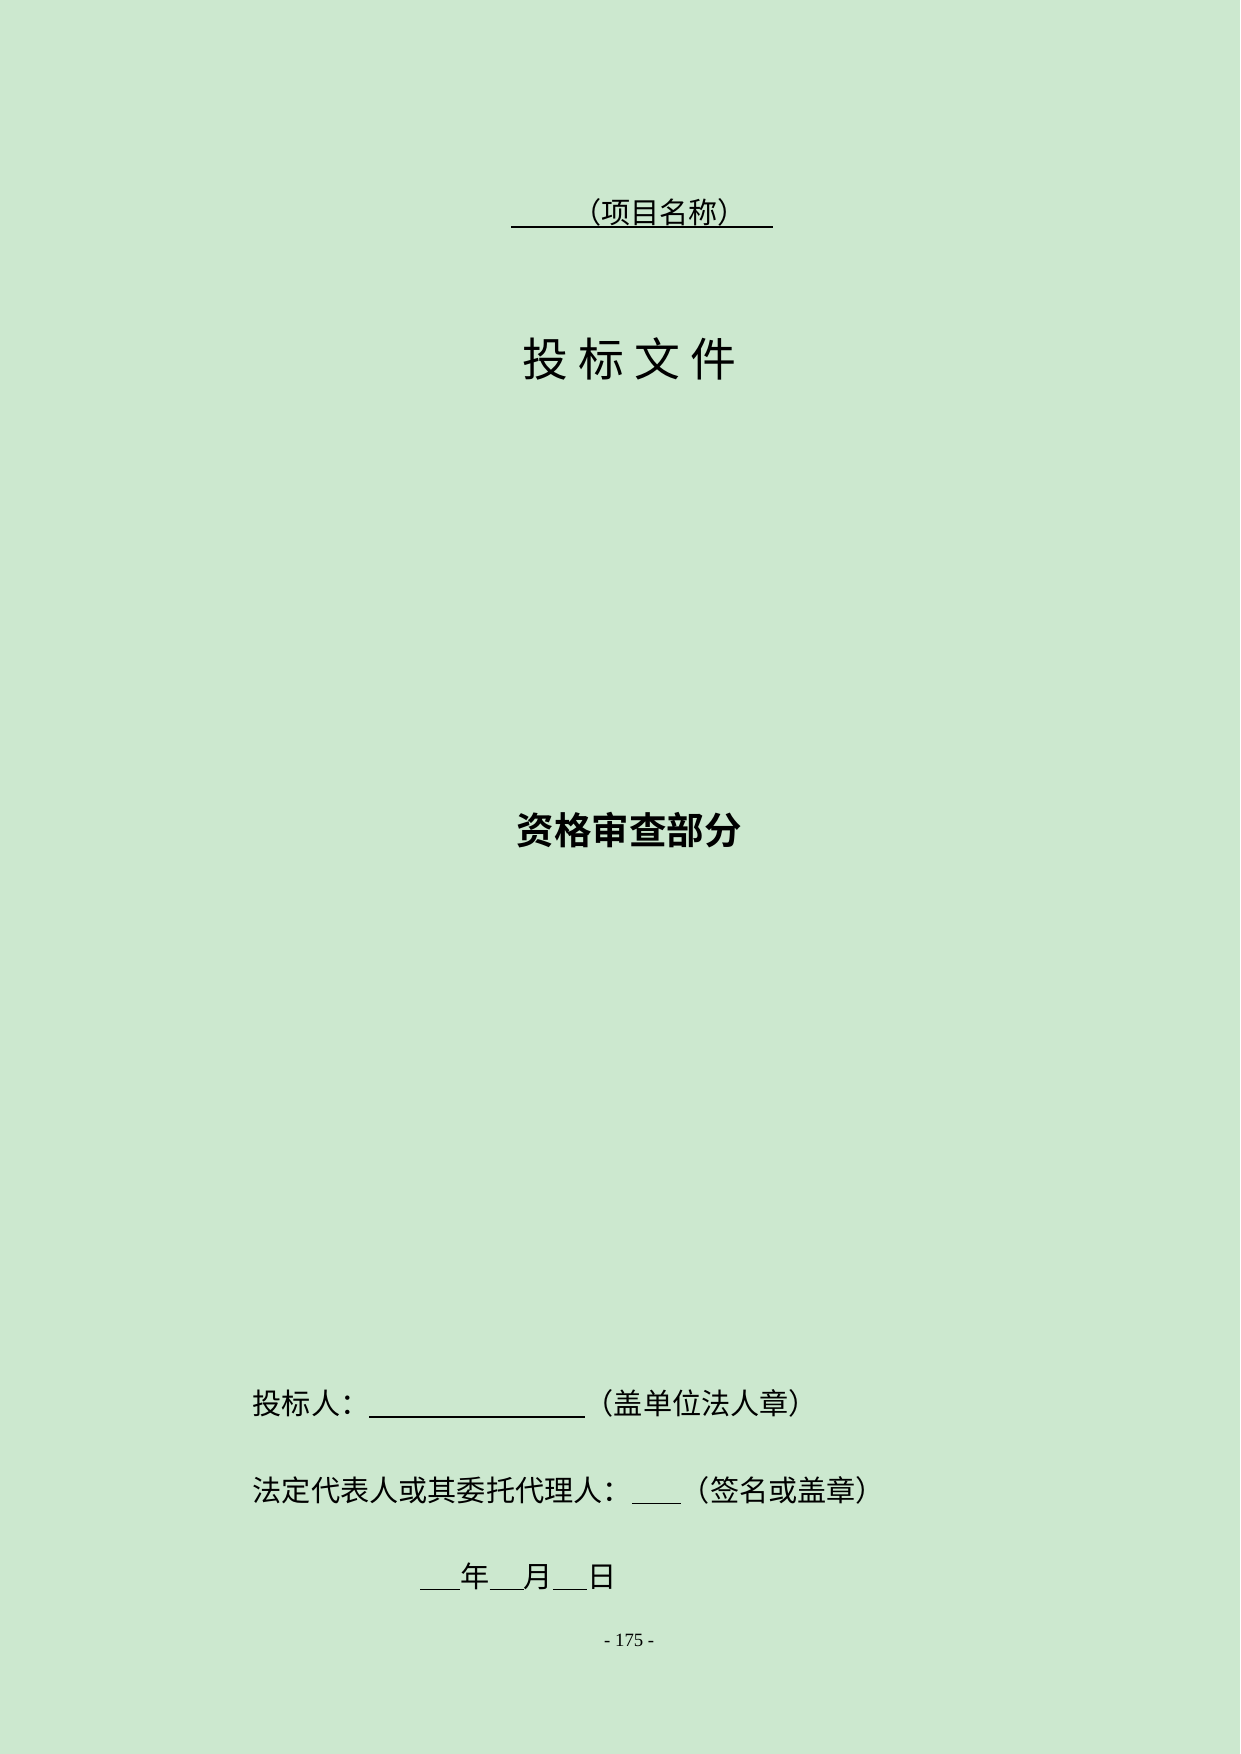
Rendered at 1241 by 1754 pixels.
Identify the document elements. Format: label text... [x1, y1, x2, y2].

text 年 月 日 [136, 1542, 1122, 1607]
text 投标人： （盖单位法人章） [136, 1369, 1122, 1434]
text 资格审查部分 [136, 801, 1122, 855]
text （项目名称） [136, 178, 1122, 243]
text 法定代表人或其委托代理人： （签名或盖章） [136, 1456, 1122, 1521]
text 投 标 文 件 [136, 308, 1122, 406]
